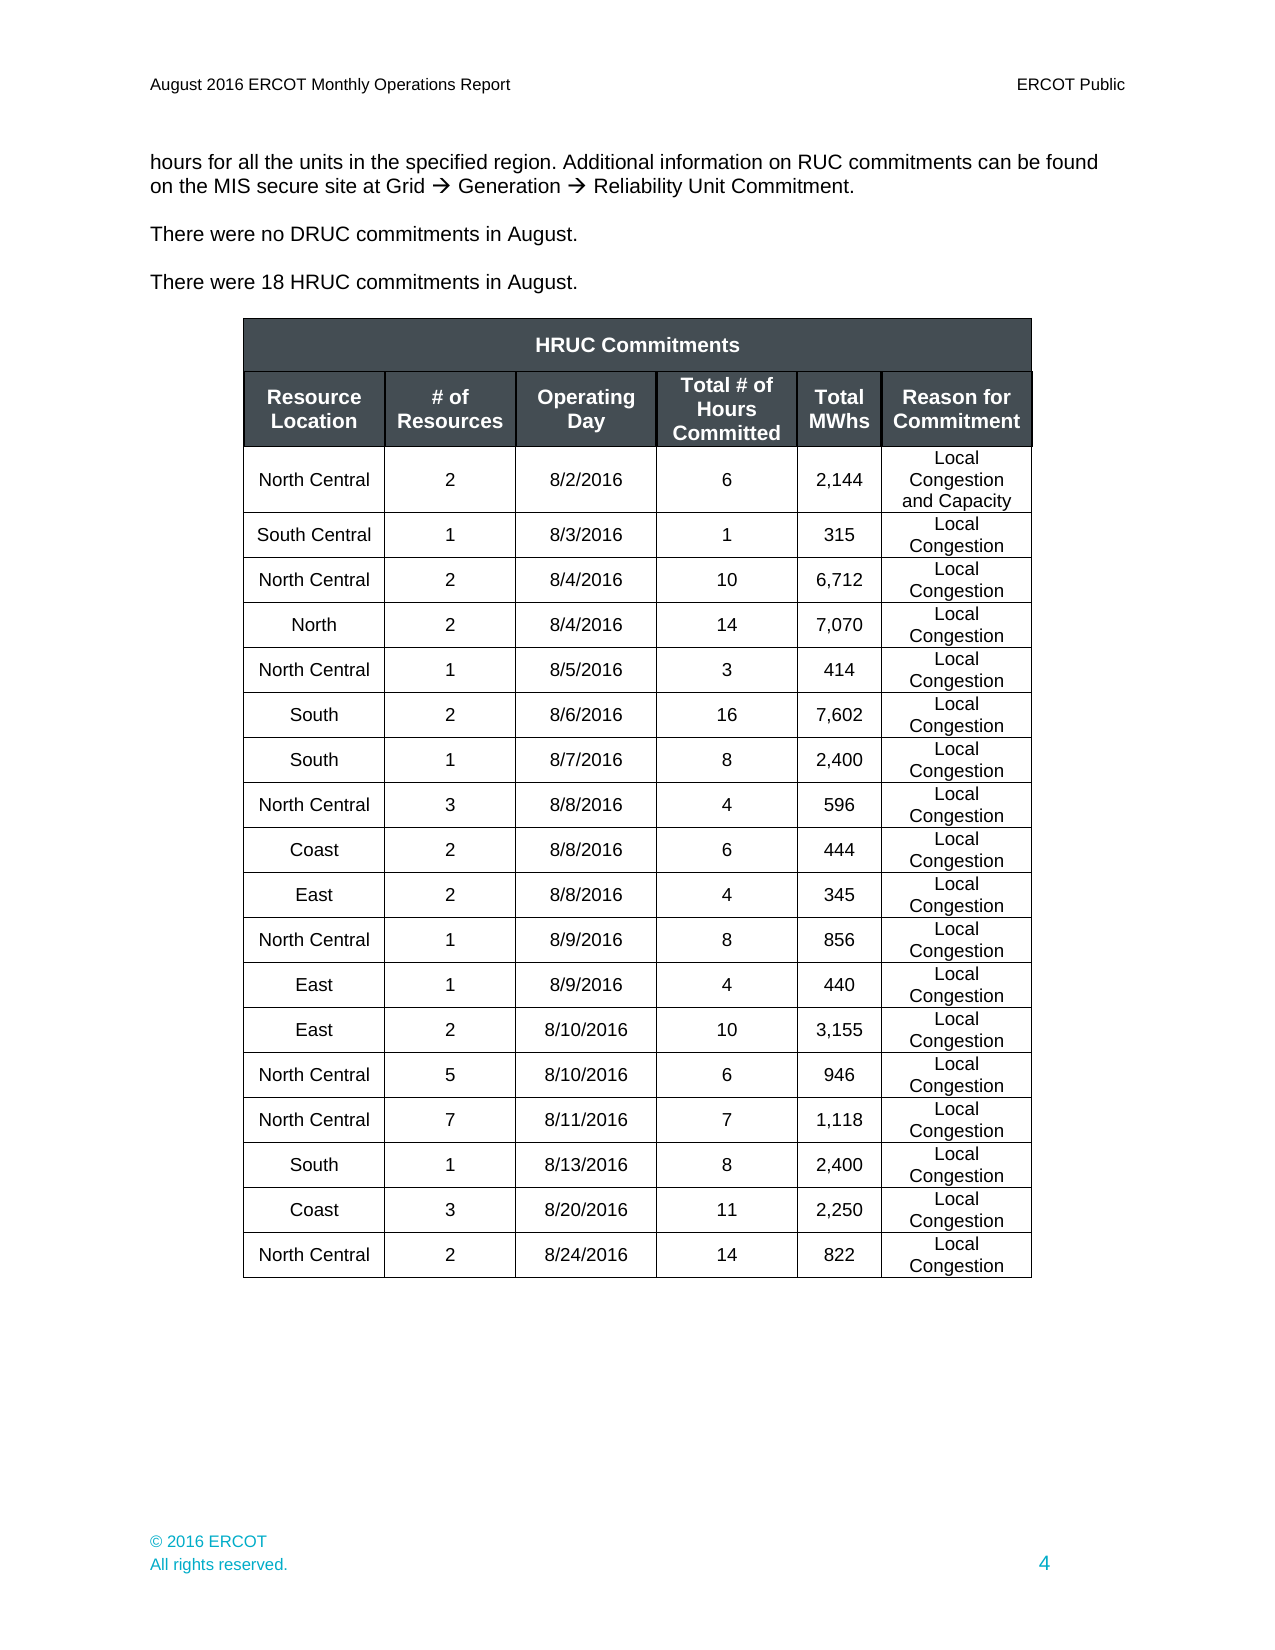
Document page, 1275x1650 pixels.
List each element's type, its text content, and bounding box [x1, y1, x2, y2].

table_cell Total # of Hours Committed [658, 372, 796, 446]
table_cell 2,400 [798, 1143, 881, 1187]
table_cell 4 [657, 963, 797, 1007]
table_cell 8 [657, 738, 797, 782]
table_cell Local Congestion [882, 828, 1031, 872]
table_cell Total MWhs [798, 372, 880, 446]
table_cell 822 [798, 1233, 881, 1277]
table_cell 6 [657, 828, 797, 872]
table_cell 2 [385, 1233, 515, 1277]
table_cell 7 [385, 1098, 515, 1142]
table_cell North Central [244, 447, 384, 512]
table_cell 3 [385, 1188, 515, 1232]
table_cell Local Congestion [882, 1008, 1031, 1052]
table_cell 4 [657, 783, 797, 827]
table_cell 596 [798, 783, 881, 827]
table_cell 1 [385, 918, 515, 962]
table_cell 315 [798, 513, 881, 557]
table_cell Reason for Commitment [883, 372, 1031, 446]
table_cell North Central [244, 918, 384, 962]
table_cell 6 [657, 1053, 797, 1097]
table_cell Local Congestion [882, 1143, 1031, 1187]
table_cell North Central [244, 1233, 384, 1277]
table_cell Local Congestion [882, 918, 1031, 962]
table_cell North Central [244, 783, 384, 827]
table_cell Local Congestion [882, 873, 1031, 917]
table_cell 440 [798, 963, 881, 1007]
table_cell 8/11/2016 [516, 1098, 656, 1142]
table_cell Local Congestion [882, 558, 1031, 602]
table_cell 6 [657, 447, 797, 512]
table_cell East [244, 963, 384, 1007]
table_cell 14 [657, 603, 797, 647]
table_cell East [244, 1008, 384, 1052]
table_cell 2 [385, 447, 515, 512]
table_cell 856 [798, 918, 881, 962]
text There were 18 HRUC commitments in August. [150, 270, 1125, 294]
table_cell Local Congestion [882, 738, 1031, 782]
table_cell 8/9/2016 [516, 918, 656, 962]
table_cell 6,712 [798, 558, 881, 602]
table_cell 7,602 [798, 693, 881, 737]
table_cell Local Congestion [882, 783, 1031, 827]
table_cell 1 [385, 963, 515, 1007]
table_cell 1 [385, 648, 515, 692]
table_cell 2 [385, 873, 515, 917]
table_cell 7,070 [798, 603, 881, 647]
table_cell Local Congestion [882, 1053, 1031, 1097]
table_cell 10 [657, 1008, 797, 1052]
table_cell 1 [385, 513, 515, 557]
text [150, 150, 1125, 198]
table_cell 8/8/2016 [516, 783, 656, 827]
table_cell 2 [385, 603, 515, 647]
table_cell 8/8/2016 [516, 828, 656, 872]
table_cell 8/4/2016 [516, 558, 656, 602]
table_cell North Central [244, 558, 384, 602]
table_cell 4 [657, 873, 797, 917]
table_cell 2,250 [798, 1188, 881, 1232]
table_cell Local Congestion [882, 648, 1031, 692]
table_cell 11 [657, 1188, 797, 1232]
table_cell 1 [657, 513, 797, 557]
table_cell South [244, 693, 384, 737]
table_cell 345 [798, 873, 881, 917]
table_cell 2 [385, 693, 515, 737]
table_cell Coast [244, 828, 384, 872]
table_cell 8/10/2016 [516, 1008, 656, 1052]
table_cell 8/5/2016 [516, 648, 656, 692]
table_cell 2 [385, 828, 515, 872]
table_cell 8/9/2016 [516, 963, 656, 1007]
table_cell North Central [244, 1098, 384, 1142]
table_cell 8/2/2016 [516, 447, 656, 512]
table_cell Local Congestion [882, 1188, 1031, 1232]
table_cell 444 [798, 828, 881, 872]
table_cell 3,155 [798, 1008, 881, 1052]
table_cell 8/8/2016 [516, 873, 656, 917]
table_cell 8/4/2016 [516, 603, 656, 647]
table_cell Local Congestion and Capacity [882, 447, 1031, 512]
table_cell 14 [657, 1233, 797, 1277]
table_cell South Central [244, 513, 384, 557]
table_cell North Central [244, 648, 384, 692]
table_cell 946 [798, 1053, 881, 1097]
table_cell Local Congestion [882, 963, 1031, 1007]
table_cell 8/7/2016 [516, 738, 656, 782]
table_cell Local Congestion [882, 1098, 1031, 1142]
table_cell Local Congestion [882, 513, 1031, 557]
table_cell 1 [385, 738, 515, 782]
table_cell 16 [657, 693, 797, 737]
table_cell North [244, 603, 384, 647]
table_cell 8/13/2016 [516, 1143, 656, 1187]
table_cell North Central [244, 1053, 384, 1097]
table_cell # of Resources [386, 372, 515, 446]
table_cell Operating Day [517, 372, 655, 446]
table_cell Coast [244, 1188, 384, 1232]
table_cell 8/3/2016 [516, 513, 656, 557]
table_cell South [244, 738, 384, 782]
table_cell 5 [385, 1053, 515, 1097]
table_cell 3 [385, 783, 515, 827]
table_cell 8 [657, 918, 797, 962]
table_cell 1,118 [798, 1098, 881, 1142]
table_cell East [244, 873, 384, 917]
table_cell 2 [385, 1008, 515, 1052]
table_cell 8/20/2016 [516, 1188, 656, 1232]
table_cell 8 [657, 1143, 797, 1187]
table_cell South [244, 1143, 384, 1187]
table_cell Local Congestion [882, 603, 1031, 647]
table_cell 8/24/2016 [516, 1233, 656, 1277]
text There were no DRUC commitments in August. [150, 222, 1125, 246]
table_cell Local Congestion [882, 693, 1031, 737]
table_cell 1 [385, 1143, 515, 1187]
table_cell Resource Location [245, 372, 384, 446]
table_cell 8/10/2016 [516, 1053, 656, 1097]
table_cell 414 [798, 648, 881, 692]
table_cell 10 [657, 558, 797, 602]
table_cell 2 [385, 558, 515, 602]
table_cell 8/6/2016 [516, 693, 656, 737]
table_header HRUC Commitments [244, 319, 1031, 371]
table_cell 2,144 [798, 447, 881, 512]
table_cell 2,400 [798, 738, 881, 782]
table_cell 7 [657, 1098, 797, 1142]
table_cell 3 [657, 648, 797, 692]
table_cell Local Congestion [882, 1233, 1031, 1277]
